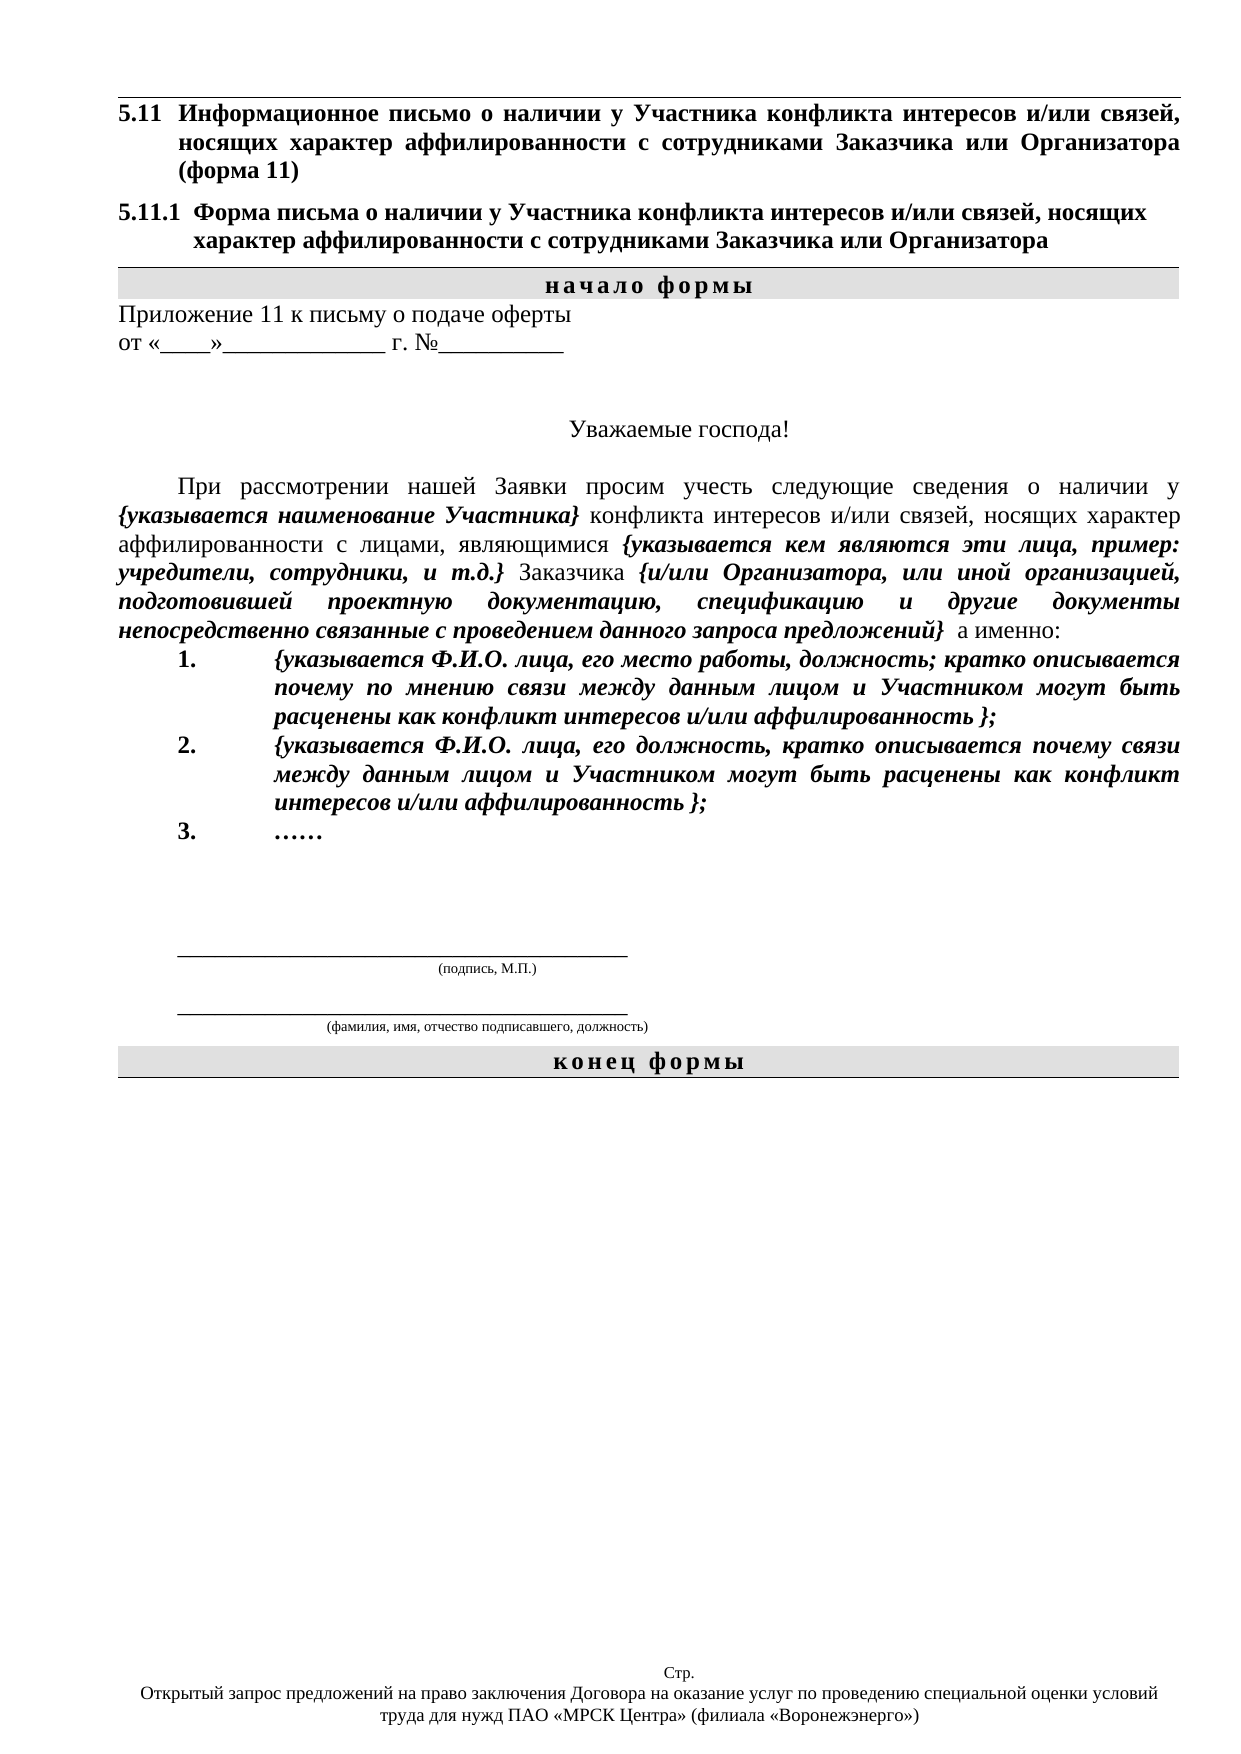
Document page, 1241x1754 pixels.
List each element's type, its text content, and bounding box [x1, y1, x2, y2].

text (подпись, М.П.) [118, 960, 797, 989]
subtitle Информационное письмо о наличии у Участника конфликта интересов и/или связей, носящих характер аффилированности с сотрудниками Заказчика или Организатора (форма 11) [118, 98, 1181, 184]
text конец формы [118, 1046, 1179, 1077]
text При рассмотрении нашей Заявки просим учесть следующие сведения о наличии у {указывается наименование Участника} конфликта интересов и/или связей, носящих характер аффилированности с лицами, являющимися {указывается кем являются эти лица, пример: учредители, сотрудники, и т.д.} Заказчика {и/или Организатора, или иной организацией, подготовившей проектную документацию, спецификацию и другие документы непосредственно связанные с проведением данного запроса предложений} а именно: [118, 471, 1181, 644]
text Уважаемые господа! [118, 414, 1181, 442]
subtitle Форма письма о наличии у Участника конфликта интересов и/или связей, носящих характер аффилированности с сотрудниками Заказчика или Организатора [118, 197, 1181, 254]
text Приложение 11 к письму о подаче оферты от «____»_____________ г. №__________ [118, 299, 1181, 356]
text начало формы [118, 268, 1179, 299]
text ____________________________________ [118, 989, 1181, 1017]
text (фамилия, имя, отчество подписавшего, должность) [118, 1017, 797, 1046]
list …… [177, 816, 1181, 845]
list {указывается Ф.И.О. лица, его должность, кратко описывается почему связи между данным лицом и Участником могут быть расценены как конфликт интересов и/или аффилированность }; [177, 730, 1181, 816]
list {указывается Ф.И.О. лица, его место работы, должность; кратко описывается почему по мнению связи между данным лицом и Участником могут быть расценены как конфликт интересов и/или аффилированность }; [177, 644, 1181, 730]
text ____________________________________ [118, 931, 1181, 960]
